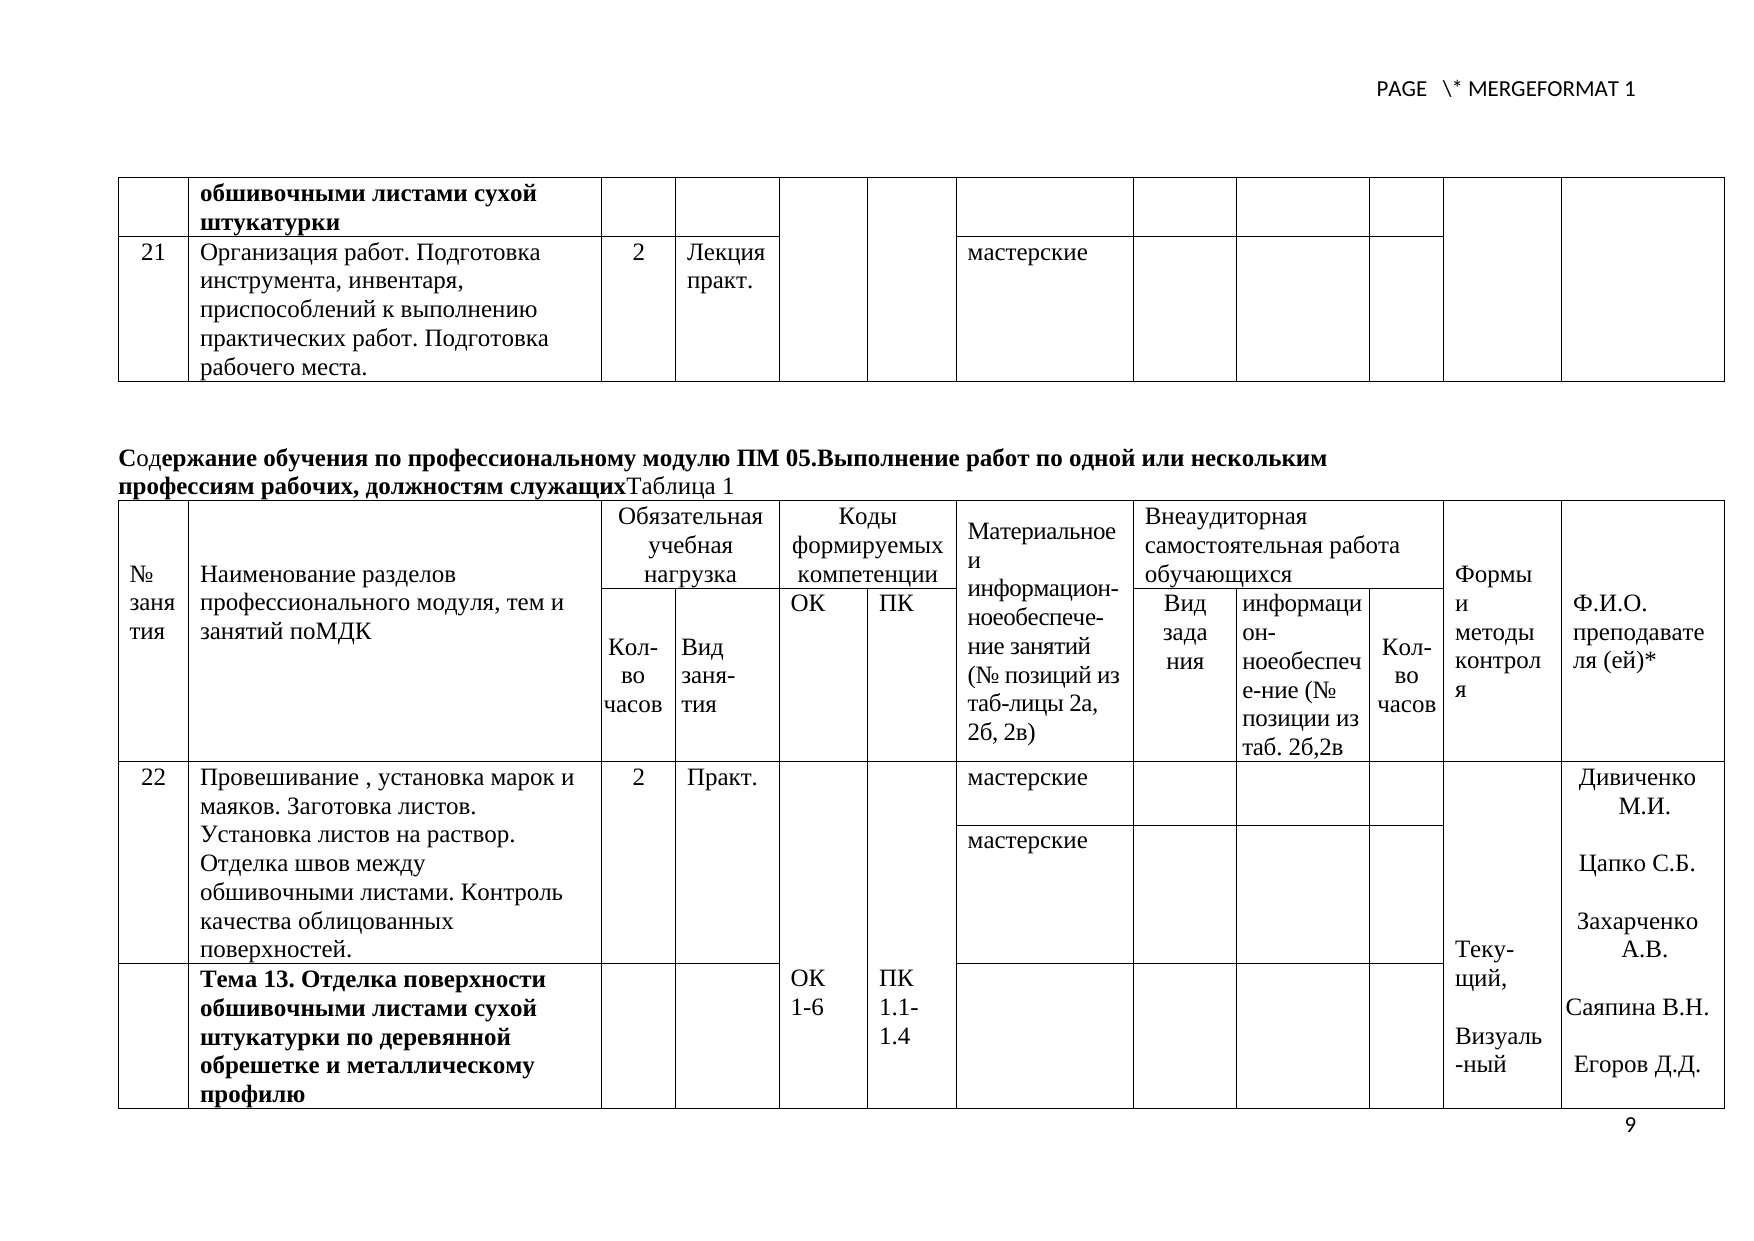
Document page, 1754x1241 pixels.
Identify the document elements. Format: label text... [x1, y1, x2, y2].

table_header Формы и методы контроля [1444, 501, 1561, 761]
table_header Обязательная учебная нагрузка [602, 501, 779, 587]
table_cell [1370, 826, 1443, 963]
table_cell [602, 964, 675, 1108]
table_cell [1370, 762, 1443, 824]
table_cell мастерские [957, 762, 1133, 824]
table_cell 22 [119, 762, 188, 963]
table_cell [1237, 237, 1369, 381]
text профессиям рабочих, должностям служащихТаблица 1 [118, 471, 1636, 500]
table_cell Организация работ. Подготовка инструмента, инвентаря, приспособлений к выполнению практических работ. Подготовка рабочего места. [189, 237, 601, 381]
table_cell [1237, 964, 1369, 1108]
table_cell ОК 1-6 [780, 762, 867, 1108]
table_cell Тема 13. Отделка поверхности обшивочными листами сухой штукатурки по деревянной обрешетке и металлическому профилю [189, 964, 601, 1108]
table_cell [1134, 964, 1236, 1108]
table_header Ф.И.О. преподавателя (ей)* [1562, 501, 1724, 761]
table_cell 21 [119, 237, 188, 381]
table_cell [1370, 964, 1443, 1108]
table_cell [1370, 237, 1443, 381]
table_cell Практ. [676, 762, 779, 963]
table_cell Провешивание , установка марок и маяков. Заготовка листов. Установка листов на раствор. Отделка швов между обшивочными листами. Контроль качества облицованных поверхностей. [189, 762, 601, 963]
table_cell [1237, 178, 1369, 236]
table_header Коды формируемых компетенции [780, 501, 956, 587]
table_cell 2 [602, 762, 675, 963]
table_header Внеаудиторная самостоятельная работа обучающихся [1134, 501, 1443, 587]
table_cell [957, 964, 1133, 1108]
table_cell Вид заня- тия [676, 589, 779, 761]
table_cell [1237, 826, 1369, 963]
table_cell Дивиченко М.И. Цапко С.Б. Захарченко А.В. Саяпина В.Н. Егоров Д.Д. Коротченко С.Г. [1562, 762, 1724, 1108]
table_cell мастерские [957, 237, 1133, 381]
table_cell Лекцияпракт. [676, 237, 779, 381]
table_header № занятия [119, 501, 188, 761]
table_cell [1237, 762, 1369, 824]
table_cell Кол-во часов [1370, 589, 1443, 761]
table_cell [676, 178, 779, 236]
table_cell [602, 178, 675, 236]
table_cell [1134, 762, 1236, 824]
table_cell ПК [868, 589, 956, 761]
table_header Наименование разделов профессионального модуля, тем и занятий поМДК [189, 501, 601, 761]
table_cell информацион-ноеобеспече-ние (№ позиции из таб. 2б,2в [1237, 589, 1369, 761]
table_cell ПК 1.1-1.4 [868, 762, 956, 1108]
table_cell [957, 178, 1133, 236]
table_cell [1370, 178, 1443, 236]
text Содержание обучения по профессиональному модулю ПМ 05.Выполнение работ по одной или нескольким [118, 443, 1636, 471]
table_cell Вид зада ния [1134, 589, 1236, 761]
table_cell Теку-щий, Визуаль-ный [1444, 762, 1561, 1108]
table_cell [1134, 178, 1236, 236]
table_cell [119, 964, 188, 1108]
table_cell Кол-во часов [602, 589, 675, 761]
table_cell [1134, 826, 1236, 963]
table_cell 2 [602, 237, 675, 381]
table_cell мастерские [957, 826, 1133, 963]
table_cell ОК [780, 589, 867, 761]
table_header Материальноеи информацион-ноеобеспече-ние занятий (№ позиций из таб-лицы 2а, 2б, 2в) [957, 501, 1133, 761]
table_cell [119, 178, 188, 236]
table_cell [1134, 237, 1236, 381]
table_cell [676, 964, 779, 1108]
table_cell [189, 178, 601, 236]
